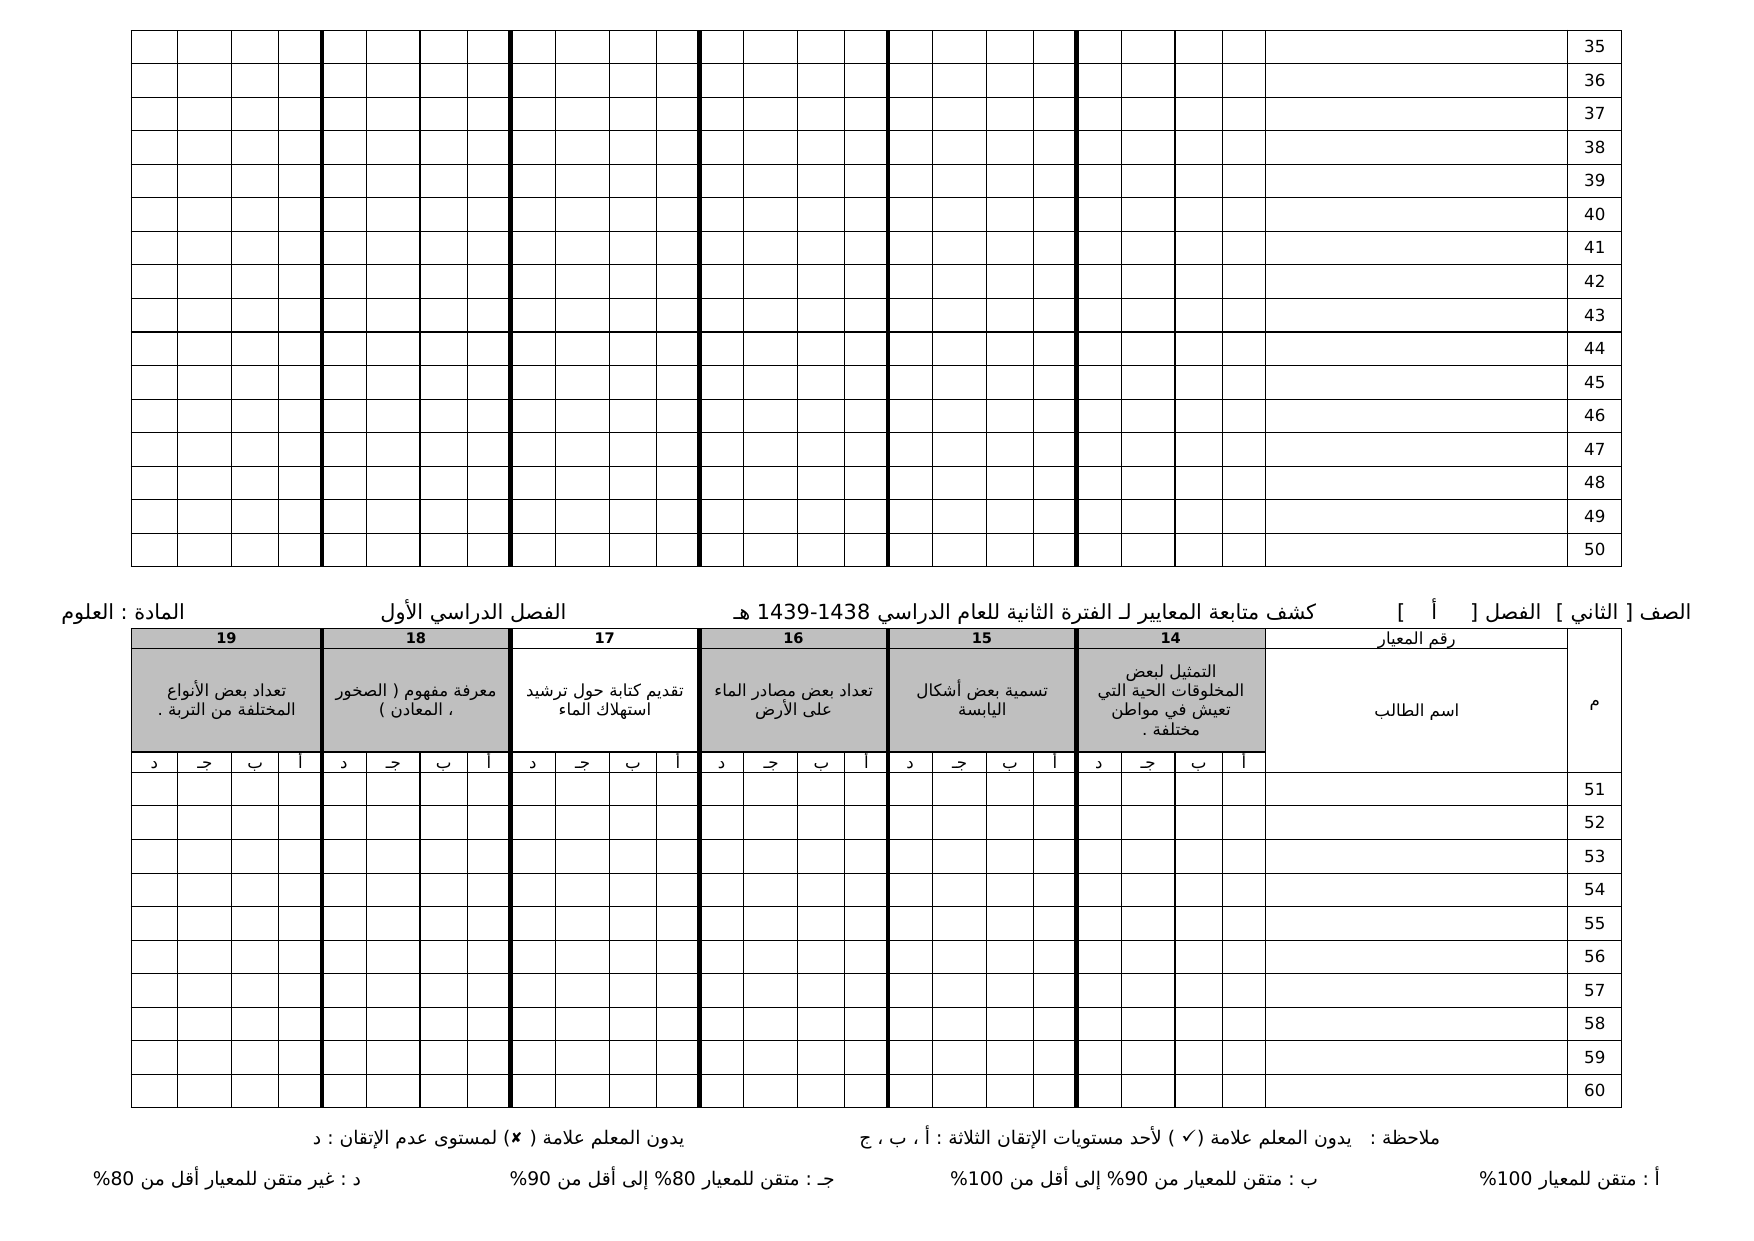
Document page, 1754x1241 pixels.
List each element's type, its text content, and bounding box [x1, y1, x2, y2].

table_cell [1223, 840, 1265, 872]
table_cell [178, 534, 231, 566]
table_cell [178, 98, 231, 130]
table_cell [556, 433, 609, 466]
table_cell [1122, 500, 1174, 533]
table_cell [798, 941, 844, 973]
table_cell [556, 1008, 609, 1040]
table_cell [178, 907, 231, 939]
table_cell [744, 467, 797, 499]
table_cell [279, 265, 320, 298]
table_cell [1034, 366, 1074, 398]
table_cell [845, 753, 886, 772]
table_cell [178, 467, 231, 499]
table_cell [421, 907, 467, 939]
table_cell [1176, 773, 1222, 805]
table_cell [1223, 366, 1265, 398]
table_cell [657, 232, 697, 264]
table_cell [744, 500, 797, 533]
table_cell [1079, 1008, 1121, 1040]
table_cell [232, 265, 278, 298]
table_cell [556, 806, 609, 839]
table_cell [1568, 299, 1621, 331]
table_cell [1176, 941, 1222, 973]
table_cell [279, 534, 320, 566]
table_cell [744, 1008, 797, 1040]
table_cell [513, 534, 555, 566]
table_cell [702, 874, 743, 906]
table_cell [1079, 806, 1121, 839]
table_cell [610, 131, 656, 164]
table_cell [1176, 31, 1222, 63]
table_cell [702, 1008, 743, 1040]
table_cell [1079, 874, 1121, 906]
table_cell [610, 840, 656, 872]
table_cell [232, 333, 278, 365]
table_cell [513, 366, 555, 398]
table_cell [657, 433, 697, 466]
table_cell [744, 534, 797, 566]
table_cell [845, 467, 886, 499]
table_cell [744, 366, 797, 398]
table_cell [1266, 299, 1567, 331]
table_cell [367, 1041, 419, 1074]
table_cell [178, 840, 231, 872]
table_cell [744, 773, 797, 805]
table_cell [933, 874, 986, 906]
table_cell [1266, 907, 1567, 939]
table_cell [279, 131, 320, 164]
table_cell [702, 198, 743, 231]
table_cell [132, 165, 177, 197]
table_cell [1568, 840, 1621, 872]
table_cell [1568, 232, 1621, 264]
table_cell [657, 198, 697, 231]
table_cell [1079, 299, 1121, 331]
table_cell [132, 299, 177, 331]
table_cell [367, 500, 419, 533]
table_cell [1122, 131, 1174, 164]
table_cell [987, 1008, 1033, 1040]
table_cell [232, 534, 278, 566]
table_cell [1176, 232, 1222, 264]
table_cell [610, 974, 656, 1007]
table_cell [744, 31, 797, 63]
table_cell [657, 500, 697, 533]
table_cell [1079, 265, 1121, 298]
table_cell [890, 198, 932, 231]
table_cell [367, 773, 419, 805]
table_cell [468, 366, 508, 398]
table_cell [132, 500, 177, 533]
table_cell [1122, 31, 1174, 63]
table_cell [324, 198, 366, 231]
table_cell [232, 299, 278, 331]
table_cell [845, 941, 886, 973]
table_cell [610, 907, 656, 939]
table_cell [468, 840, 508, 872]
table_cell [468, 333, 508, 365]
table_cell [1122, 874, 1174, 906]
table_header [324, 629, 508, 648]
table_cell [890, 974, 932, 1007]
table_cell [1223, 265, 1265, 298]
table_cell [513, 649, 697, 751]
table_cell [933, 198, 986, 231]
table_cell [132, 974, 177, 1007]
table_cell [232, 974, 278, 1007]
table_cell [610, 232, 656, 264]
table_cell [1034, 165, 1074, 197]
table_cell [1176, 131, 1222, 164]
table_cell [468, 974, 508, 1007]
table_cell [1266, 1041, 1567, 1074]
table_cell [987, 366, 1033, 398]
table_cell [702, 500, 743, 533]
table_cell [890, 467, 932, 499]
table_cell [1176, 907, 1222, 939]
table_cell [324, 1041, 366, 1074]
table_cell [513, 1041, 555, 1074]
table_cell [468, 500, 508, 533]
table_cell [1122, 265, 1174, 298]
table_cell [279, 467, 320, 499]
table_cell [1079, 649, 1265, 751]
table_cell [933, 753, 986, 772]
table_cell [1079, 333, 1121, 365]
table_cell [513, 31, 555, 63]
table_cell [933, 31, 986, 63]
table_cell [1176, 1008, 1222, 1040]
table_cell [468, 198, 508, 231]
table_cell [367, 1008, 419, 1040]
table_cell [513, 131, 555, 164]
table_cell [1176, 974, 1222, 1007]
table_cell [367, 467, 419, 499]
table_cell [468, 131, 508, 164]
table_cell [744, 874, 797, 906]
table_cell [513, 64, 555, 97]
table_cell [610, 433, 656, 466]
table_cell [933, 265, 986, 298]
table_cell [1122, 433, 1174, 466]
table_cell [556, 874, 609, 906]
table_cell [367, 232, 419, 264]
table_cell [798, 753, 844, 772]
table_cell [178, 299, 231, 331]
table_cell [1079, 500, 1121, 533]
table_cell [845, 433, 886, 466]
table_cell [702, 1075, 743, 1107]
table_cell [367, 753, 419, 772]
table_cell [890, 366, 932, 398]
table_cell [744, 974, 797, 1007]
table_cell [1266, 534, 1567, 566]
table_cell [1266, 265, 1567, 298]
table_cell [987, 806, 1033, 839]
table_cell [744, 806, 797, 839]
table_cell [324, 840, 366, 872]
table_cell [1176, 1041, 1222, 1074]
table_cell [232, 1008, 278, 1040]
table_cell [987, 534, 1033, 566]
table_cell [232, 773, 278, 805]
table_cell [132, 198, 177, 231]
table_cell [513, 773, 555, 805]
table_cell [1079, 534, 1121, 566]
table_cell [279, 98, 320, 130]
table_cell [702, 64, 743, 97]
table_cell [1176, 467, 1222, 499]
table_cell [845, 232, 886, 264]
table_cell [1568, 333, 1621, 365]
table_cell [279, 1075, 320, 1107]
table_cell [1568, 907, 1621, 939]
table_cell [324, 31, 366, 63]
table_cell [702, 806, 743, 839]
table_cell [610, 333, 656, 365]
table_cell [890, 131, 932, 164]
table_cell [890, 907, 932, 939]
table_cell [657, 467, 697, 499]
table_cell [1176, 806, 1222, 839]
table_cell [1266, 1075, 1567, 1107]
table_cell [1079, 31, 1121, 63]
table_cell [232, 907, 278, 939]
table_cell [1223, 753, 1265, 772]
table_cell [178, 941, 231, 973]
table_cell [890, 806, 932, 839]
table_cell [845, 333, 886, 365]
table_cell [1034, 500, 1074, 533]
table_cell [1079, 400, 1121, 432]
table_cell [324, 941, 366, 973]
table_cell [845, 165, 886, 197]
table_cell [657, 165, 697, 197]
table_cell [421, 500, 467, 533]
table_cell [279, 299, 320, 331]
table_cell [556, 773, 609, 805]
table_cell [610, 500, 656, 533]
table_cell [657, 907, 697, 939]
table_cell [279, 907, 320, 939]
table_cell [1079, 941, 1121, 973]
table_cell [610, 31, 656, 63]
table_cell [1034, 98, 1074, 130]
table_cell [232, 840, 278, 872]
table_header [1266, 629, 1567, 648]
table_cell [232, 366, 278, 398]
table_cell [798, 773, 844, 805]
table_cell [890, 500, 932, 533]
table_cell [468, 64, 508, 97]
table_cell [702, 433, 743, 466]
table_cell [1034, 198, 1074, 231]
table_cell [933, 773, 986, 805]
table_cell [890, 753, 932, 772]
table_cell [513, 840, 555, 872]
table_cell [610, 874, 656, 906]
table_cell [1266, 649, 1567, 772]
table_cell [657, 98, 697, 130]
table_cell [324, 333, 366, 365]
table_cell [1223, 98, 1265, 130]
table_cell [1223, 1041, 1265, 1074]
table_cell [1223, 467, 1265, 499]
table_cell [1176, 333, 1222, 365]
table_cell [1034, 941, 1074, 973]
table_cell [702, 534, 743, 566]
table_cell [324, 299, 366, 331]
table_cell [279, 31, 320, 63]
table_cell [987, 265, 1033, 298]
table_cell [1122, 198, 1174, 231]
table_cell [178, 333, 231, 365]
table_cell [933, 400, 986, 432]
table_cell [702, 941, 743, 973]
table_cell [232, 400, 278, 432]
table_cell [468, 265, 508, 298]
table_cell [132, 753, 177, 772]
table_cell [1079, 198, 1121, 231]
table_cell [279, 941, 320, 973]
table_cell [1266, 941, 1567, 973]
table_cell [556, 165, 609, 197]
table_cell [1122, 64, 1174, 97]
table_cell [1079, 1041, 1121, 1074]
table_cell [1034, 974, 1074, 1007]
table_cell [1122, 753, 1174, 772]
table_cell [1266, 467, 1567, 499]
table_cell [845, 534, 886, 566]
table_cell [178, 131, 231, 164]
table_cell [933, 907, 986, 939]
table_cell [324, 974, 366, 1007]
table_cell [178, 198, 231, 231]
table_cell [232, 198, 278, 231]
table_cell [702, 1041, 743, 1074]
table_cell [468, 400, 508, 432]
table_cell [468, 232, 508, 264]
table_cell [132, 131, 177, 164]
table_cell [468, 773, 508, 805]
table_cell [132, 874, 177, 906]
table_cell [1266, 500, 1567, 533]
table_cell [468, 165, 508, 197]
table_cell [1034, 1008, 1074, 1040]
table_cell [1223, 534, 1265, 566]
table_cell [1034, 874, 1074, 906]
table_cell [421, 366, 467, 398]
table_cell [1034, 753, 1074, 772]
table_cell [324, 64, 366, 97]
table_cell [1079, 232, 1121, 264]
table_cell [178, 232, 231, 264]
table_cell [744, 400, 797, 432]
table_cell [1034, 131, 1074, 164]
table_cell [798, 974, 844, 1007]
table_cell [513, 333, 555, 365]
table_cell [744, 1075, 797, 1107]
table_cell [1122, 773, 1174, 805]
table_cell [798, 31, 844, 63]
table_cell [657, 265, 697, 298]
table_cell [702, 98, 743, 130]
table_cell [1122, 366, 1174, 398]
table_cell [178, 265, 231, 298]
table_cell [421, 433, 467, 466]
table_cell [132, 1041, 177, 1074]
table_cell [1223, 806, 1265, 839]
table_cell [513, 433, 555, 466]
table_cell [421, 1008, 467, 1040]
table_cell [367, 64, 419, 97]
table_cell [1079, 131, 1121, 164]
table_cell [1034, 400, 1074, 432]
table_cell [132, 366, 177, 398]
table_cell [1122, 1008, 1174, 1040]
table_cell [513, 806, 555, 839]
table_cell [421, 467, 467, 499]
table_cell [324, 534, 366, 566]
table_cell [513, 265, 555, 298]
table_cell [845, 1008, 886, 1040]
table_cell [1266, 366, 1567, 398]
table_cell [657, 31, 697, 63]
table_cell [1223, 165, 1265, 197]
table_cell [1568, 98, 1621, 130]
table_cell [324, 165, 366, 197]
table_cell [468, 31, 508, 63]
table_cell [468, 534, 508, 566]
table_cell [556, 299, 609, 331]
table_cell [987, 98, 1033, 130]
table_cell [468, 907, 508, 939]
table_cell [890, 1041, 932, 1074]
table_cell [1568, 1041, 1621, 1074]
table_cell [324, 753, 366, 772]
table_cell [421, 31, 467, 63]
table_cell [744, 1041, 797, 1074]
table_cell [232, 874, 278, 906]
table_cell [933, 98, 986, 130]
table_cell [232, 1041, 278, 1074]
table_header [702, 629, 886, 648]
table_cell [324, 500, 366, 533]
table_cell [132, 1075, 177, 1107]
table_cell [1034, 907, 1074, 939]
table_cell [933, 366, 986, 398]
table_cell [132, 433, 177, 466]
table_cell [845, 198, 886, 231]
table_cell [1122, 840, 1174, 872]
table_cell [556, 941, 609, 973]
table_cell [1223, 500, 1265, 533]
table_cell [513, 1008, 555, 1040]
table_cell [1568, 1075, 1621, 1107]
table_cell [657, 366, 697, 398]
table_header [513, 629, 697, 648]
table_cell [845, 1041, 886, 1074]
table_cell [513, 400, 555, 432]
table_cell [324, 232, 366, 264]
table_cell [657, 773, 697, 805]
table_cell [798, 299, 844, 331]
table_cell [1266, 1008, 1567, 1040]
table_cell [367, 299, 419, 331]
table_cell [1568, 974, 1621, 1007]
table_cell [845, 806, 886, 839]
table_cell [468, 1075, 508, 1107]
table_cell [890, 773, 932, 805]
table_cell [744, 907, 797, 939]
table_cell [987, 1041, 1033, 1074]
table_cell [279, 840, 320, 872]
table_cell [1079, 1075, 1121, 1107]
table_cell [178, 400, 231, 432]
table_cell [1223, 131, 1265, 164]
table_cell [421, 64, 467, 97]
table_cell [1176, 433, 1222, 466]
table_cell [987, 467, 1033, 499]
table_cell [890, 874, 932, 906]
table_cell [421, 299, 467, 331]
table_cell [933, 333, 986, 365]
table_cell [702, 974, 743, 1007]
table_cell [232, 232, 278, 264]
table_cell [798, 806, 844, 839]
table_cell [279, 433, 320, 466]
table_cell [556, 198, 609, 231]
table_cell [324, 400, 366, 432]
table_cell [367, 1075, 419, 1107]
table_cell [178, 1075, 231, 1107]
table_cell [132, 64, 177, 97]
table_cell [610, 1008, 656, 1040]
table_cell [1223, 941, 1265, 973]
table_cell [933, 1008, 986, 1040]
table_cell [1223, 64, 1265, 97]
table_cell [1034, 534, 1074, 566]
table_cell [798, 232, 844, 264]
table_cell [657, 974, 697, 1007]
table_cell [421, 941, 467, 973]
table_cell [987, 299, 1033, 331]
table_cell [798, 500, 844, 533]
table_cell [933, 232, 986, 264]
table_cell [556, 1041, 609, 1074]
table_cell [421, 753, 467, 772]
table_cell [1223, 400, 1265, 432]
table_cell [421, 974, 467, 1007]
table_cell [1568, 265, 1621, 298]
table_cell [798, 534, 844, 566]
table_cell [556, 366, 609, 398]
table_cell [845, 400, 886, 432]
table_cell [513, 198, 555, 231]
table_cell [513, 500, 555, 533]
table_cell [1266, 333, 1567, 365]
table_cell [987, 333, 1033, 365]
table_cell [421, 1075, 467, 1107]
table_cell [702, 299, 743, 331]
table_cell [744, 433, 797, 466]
text الصف [ الثاني ] الفصل [ أ ] كشف متابعة المعايير لـ الفترة الثانية للعام الدراسي 1438-1439 هـ الفصل الدراسي الأول المادة : العلوم [25, 600, 1728, 624]
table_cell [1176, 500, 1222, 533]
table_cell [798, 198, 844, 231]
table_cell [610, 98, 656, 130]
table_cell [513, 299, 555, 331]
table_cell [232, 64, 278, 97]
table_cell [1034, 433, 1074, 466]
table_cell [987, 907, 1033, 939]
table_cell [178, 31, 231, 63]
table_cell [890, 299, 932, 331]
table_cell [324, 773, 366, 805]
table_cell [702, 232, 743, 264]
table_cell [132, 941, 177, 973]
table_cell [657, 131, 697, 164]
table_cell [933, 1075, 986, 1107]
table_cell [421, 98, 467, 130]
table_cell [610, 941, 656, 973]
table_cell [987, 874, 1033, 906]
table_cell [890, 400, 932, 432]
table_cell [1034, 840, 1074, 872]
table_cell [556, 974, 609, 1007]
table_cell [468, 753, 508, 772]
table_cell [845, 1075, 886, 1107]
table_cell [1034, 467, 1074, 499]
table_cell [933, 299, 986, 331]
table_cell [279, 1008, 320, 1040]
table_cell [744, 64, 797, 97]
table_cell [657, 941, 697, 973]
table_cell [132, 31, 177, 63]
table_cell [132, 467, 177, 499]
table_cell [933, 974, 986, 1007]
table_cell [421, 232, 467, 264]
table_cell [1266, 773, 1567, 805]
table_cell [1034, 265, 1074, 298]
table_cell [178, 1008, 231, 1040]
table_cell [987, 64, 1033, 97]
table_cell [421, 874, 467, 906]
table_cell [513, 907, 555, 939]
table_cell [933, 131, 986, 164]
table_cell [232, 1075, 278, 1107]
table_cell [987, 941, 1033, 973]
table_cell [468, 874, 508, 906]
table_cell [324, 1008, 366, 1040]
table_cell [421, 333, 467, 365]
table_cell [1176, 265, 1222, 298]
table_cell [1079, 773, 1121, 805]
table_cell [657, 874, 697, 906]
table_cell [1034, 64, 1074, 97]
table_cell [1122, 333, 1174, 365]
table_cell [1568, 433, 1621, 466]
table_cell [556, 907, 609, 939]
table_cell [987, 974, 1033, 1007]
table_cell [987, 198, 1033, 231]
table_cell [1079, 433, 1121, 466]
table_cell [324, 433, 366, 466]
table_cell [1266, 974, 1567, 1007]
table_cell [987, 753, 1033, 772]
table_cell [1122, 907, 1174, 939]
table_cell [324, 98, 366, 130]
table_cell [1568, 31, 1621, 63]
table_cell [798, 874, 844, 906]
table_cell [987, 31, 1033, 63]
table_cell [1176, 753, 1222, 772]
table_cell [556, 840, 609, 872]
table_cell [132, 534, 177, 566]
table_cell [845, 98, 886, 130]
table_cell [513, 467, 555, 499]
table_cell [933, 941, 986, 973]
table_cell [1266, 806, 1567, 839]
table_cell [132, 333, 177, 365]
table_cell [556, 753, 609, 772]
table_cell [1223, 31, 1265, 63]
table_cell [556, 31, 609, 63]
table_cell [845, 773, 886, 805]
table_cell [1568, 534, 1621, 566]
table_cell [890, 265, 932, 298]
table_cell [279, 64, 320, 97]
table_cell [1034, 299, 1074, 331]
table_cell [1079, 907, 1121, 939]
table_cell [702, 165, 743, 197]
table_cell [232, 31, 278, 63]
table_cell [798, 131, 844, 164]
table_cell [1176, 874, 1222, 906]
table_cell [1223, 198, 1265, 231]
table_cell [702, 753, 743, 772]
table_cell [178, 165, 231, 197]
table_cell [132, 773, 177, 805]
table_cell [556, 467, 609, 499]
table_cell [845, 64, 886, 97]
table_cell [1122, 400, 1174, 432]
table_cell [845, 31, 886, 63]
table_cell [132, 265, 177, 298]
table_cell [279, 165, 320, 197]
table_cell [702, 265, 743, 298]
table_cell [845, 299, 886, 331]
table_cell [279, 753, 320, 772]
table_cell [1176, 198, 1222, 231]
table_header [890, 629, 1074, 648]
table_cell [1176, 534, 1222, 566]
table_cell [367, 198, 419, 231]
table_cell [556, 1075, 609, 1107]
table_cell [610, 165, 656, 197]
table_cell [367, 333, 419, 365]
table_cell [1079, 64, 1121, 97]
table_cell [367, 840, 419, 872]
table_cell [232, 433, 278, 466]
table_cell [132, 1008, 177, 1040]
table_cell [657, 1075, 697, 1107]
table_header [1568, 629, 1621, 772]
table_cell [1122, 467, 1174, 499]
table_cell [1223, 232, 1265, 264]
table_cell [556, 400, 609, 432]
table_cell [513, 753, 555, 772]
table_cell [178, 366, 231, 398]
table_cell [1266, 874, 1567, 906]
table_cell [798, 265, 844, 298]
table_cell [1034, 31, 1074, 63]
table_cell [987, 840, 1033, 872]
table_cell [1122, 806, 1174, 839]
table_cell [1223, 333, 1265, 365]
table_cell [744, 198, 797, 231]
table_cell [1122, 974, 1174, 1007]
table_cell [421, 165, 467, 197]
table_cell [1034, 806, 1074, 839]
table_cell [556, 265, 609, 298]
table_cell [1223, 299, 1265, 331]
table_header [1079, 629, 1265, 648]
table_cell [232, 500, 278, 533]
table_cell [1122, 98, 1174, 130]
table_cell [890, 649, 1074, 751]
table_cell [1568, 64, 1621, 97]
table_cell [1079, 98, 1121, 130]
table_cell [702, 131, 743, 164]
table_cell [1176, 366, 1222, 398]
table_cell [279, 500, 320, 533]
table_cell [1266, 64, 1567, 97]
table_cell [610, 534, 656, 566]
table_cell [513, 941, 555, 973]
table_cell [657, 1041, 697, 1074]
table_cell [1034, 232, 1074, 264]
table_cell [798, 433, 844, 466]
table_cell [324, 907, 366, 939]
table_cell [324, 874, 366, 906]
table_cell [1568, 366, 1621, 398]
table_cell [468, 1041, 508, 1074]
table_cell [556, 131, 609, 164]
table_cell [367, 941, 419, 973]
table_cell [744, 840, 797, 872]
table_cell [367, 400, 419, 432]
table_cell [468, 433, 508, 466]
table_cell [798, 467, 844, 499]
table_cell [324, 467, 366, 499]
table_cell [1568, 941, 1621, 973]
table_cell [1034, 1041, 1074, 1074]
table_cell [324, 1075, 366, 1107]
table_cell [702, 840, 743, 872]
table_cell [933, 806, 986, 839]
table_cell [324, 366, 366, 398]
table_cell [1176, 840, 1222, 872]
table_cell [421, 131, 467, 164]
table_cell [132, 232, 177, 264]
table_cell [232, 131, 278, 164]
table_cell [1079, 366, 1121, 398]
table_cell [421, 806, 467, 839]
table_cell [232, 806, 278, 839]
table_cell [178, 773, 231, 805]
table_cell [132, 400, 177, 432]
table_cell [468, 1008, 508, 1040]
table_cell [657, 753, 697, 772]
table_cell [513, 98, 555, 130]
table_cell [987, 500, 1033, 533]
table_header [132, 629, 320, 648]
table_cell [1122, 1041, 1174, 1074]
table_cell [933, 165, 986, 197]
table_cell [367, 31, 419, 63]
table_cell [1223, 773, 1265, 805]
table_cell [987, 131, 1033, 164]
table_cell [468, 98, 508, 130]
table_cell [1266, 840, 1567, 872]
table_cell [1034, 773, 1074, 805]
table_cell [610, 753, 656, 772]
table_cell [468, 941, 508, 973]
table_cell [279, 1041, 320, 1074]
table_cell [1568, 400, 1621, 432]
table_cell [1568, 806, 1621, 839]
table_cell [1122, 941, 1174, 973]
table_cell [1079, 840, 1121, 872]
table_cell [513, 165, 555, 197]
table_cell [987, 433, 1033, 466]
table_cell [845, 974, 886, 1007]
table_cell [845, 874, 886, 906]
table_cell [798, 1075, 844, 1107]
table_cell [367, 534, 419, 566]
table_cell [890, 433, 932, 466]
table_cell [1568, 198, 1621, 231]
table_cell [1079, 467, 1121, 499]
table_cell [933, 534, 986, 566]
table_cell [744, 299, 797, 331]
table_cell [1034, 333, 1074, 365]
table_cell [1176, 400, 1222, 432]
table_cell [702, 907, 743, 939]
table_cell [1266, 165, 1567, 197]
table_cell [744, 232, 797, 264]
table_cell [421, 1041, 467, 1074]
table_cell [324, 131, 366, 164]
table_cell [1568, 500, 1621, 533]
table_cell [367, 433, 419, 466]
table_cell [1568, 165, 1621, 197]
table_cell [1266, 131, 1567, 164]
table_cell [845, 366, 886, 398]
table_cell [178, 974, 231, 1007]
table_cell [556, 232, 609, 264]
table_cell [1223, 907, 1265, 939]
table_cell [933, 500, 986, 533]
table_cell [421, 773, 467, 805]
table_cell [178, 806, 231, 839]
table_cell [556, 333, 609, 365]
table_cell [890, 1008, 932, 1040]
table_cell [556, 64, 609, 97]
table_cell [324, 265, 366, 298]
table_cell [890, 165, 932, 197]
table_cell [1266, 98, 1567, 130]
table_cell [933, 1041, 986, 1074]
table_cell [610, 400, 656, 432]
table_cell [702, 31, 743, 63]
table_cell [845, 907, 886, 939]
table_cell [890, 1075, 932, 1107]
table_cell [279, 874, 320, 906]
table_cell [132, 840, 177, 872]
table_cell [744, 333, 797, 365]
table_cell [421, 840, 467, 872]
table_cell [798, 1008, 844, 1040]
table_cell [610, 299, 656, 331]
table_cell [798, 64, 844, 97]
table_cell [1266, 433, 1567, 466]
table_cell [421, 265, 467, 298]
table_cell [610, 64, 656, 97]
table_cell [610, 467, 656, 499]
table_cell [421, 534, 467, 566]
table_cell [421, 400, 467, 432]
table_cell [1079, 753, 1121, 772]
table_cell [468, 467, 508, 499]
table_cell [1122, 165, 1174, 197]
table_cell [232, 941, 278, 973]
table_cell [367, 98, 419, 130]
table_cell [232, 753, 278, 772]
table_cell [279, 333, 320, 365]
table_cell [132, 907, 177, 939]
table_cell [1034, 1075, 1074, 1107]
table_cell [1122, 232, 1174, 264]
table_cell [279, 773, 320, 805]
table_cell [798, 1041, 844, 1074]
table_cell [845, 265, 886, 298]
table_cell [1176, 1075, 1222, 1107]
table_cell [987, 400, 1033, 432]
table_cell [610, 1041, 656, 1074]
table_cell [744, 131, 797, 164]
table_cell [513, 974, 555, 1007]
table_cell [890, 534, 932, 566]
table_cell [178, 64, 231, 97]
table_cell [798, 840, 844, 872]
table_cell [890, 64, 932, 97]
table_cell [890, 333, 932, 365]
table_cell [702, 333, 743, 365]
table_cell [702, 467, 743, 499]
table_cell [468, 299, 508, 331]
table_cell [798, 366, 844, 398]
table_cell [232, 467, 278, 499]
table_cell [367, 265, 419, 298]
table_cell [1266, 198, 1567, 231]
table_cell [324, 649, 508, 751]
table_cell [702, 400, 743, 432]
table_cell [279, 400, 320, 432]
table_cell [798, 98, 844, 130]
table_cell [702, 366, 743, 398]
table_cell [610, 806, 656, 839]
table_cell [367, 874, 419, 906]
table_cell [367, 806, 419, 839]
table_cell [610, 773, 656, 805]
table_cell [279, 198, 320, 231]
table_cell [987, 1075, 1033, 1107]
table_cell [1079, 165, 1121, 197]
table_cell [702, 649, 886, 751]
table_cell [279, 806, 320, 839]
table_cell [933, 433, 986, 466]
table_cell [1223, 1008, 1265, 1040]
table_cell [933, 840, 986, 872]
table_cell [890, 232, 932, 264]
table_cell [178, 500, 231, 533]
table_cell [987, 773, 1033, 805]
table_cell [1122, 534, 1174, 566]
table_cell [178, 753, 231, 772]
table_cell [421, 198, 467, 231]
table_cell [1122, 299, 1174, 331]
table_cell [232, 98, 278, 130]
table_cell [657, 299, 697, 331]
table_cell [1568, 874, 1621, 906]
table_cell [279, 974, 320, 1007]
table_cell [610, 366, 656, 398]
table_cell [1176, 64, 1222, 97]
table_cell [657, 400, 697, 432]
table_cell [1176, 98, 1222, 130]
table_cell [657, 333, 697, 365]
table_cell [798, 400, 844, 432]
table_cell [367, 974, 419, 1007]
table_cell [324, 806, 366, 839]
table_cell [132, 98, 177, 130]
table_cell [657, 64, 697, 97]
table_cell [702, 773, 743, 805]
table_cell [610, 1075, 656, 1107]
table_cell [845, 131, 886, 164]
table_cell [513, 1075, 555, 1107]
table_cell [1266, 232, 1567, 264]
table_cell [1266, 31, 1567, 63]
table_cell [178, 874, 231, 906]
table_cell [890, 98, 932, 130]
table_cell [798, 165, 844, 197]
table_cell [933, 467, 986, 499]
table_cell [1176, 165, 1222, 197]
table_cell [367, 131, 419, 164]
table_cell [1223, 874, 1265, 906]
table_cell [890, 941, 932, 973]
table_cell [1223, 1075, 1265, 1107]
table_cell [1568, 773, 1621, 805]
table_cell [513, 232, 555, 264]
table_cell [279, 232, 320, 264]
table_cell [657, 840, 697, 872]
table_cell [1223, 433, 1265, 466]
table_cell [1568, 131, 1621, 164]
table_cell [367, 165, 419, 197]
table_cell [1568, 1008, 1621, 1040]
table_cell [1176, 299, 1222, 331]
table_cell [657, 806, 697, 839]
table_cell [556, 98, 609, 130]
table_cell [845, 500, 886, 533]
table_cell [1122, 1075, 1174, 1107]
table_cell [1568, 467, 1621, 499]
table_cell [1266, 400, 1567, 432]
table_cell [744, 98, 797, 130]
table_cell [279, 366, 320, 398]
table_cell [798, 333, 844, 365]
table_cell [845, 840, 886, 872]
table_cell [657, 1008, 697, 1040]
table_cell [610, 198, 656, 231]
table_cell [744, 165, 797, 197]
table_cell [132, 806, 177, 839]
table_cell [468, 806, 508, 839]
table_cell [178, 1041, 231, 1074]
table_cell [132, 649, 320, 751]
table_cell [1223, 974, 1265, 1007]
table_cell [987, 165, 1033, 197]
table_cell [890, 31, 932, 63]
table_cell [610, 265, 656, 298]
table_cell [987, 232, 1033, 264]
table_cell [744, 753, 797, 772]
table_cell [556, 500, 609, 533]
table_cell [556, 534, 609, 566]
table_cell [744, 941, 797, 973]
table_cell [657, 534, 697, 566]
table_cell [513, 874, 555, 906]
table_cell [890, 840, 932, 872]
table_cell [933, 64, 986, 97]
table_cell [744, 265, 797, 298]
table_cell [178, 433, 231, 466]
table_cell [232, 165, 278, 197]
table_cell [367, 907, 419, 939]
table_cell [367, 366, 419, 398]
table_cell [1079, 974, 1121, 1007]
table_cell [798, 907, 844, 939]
